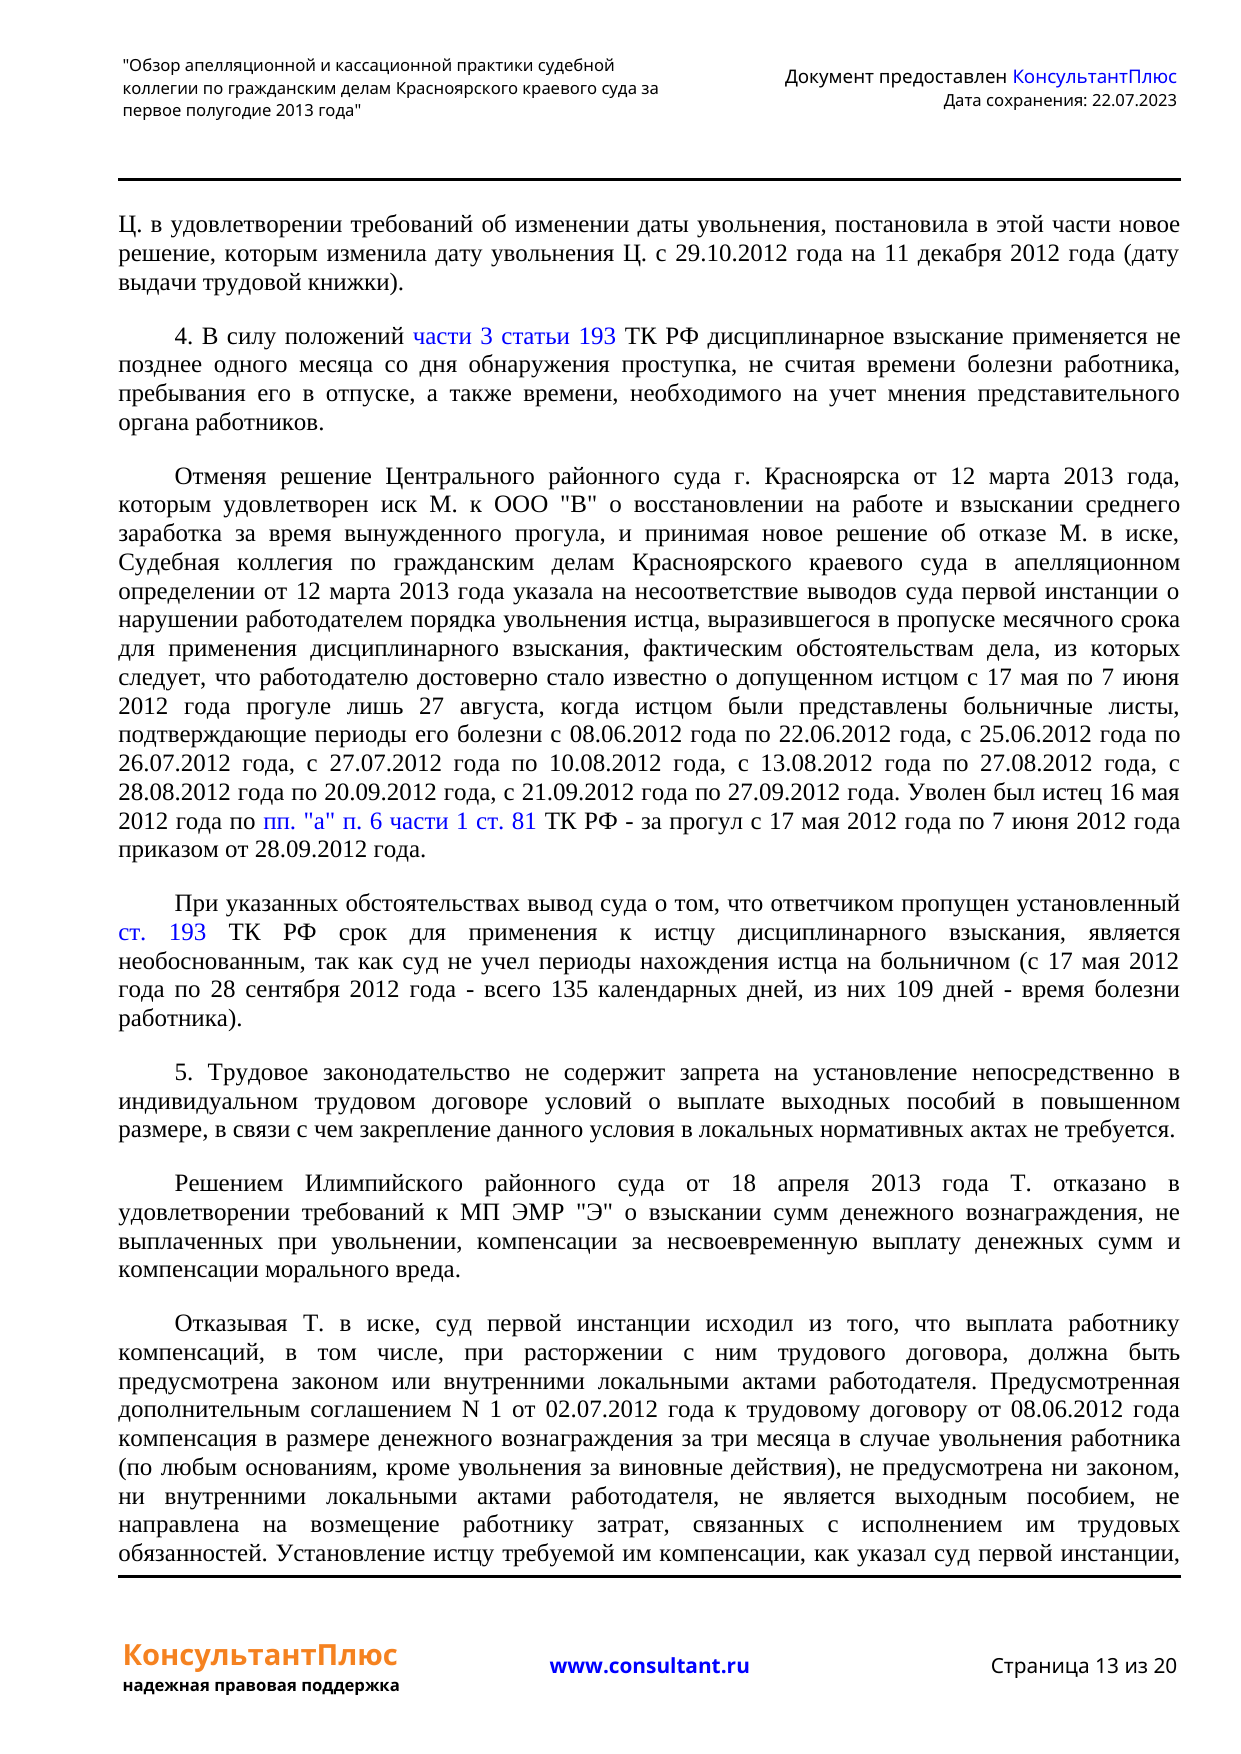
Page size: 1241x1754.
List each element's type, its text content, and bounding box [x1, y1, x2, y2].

text 4. В силу положений части 3 статьи 193 ТК РФ дисциплинарное взыскание применяется не позднее одного месяца со дня обнаружения проступка, не считая времени болезни работника, пребывания его в отпуске, а также времени, необходимого на учет мнения представительного органа работников. [118, 321, 1181, 436]
text Решением Илимпийского районного суда от 18 апреля 2013 года Т. отказано в удовлетворении требований к МП ЭМР "Э" о взыскании сумм денежного вознаграждения, не выплаченных при увольнении, компенсации за несвоевременную выплату денежных сумм и компенсации морального вреда. [118, 1168, 1181, 1283]
text Отменяя решение Центрального районного суда г. Красноярска от 12 марта 2013 года, которым удовлетворен иск М. к ООО "В" о восстановлении на работе и взыскании среднего заработка за время вынужденного прогула, и принимая новое решение об отказе М. в иске, Судебная коллегия по гражданским делам Красноярского краевого суда в апелляционном определении от 12 марта 2013 года указала на несоответствие выводов суда первой инстанции о нарушении работодателем порядка увольнения истца, выразившегося в пропуске месячного срока для применения дисциплинарного взыскания, фактическим обстоятельствам дела, из которых следует, что работодателю достоверно стало известно о допущенном истцом с 17 мая по 7 июня 2012 года прогуле лишь 27 августа, когда истцом были представлены больничные листы, подтверждающие периоды его болезни с 08.06.2012 года по 22.06.2012 года, с 25.06.2012 года по 26.07.2012 года, с 27.07.2012 года по 10.08.2012 года, с 13.08.2012 года по 27.08.2012 года, с 28.08.2012 года по 20.09.2012 года, с 21.09.2012 года по 27.09.2012 года. Уволен был истец 16 мая 2012 года по пп. "а" п. 6 части 1 ст. 81 ТК РФ - за прогул с 17 мая 2012 года по 7 июня 2012 года приказом от 28.09.2012 года. [118, 461, 1181, 863]
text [118, 209, 1181, 296]
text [118, 1308, 1181, 1567]
text При указанных обстоятельствах вывод суда о том, что ответчиком пропущен установленный ст. 193 ТК РФ срок для применения к истцу дисциплинарного взыскания, является необоснованным, так как суд не учел периоды нахождения истца на больничном (с 17 мая 2012 года по 28 сентября 2012 года - всего 135 календарных дней, из них 109 дней - время болезни работника). [118, 888, 1181, 1032]
text 5. Трудовое законодательство не содержит запрета на установление непосредственно в индивидуальном трудовом договоре условий о выплате выходных пособий в повышенном размере, в связи с чем закрепление данного условия в локальных нормативных актах не требуется. [118, 1057, 1181, 1143]
